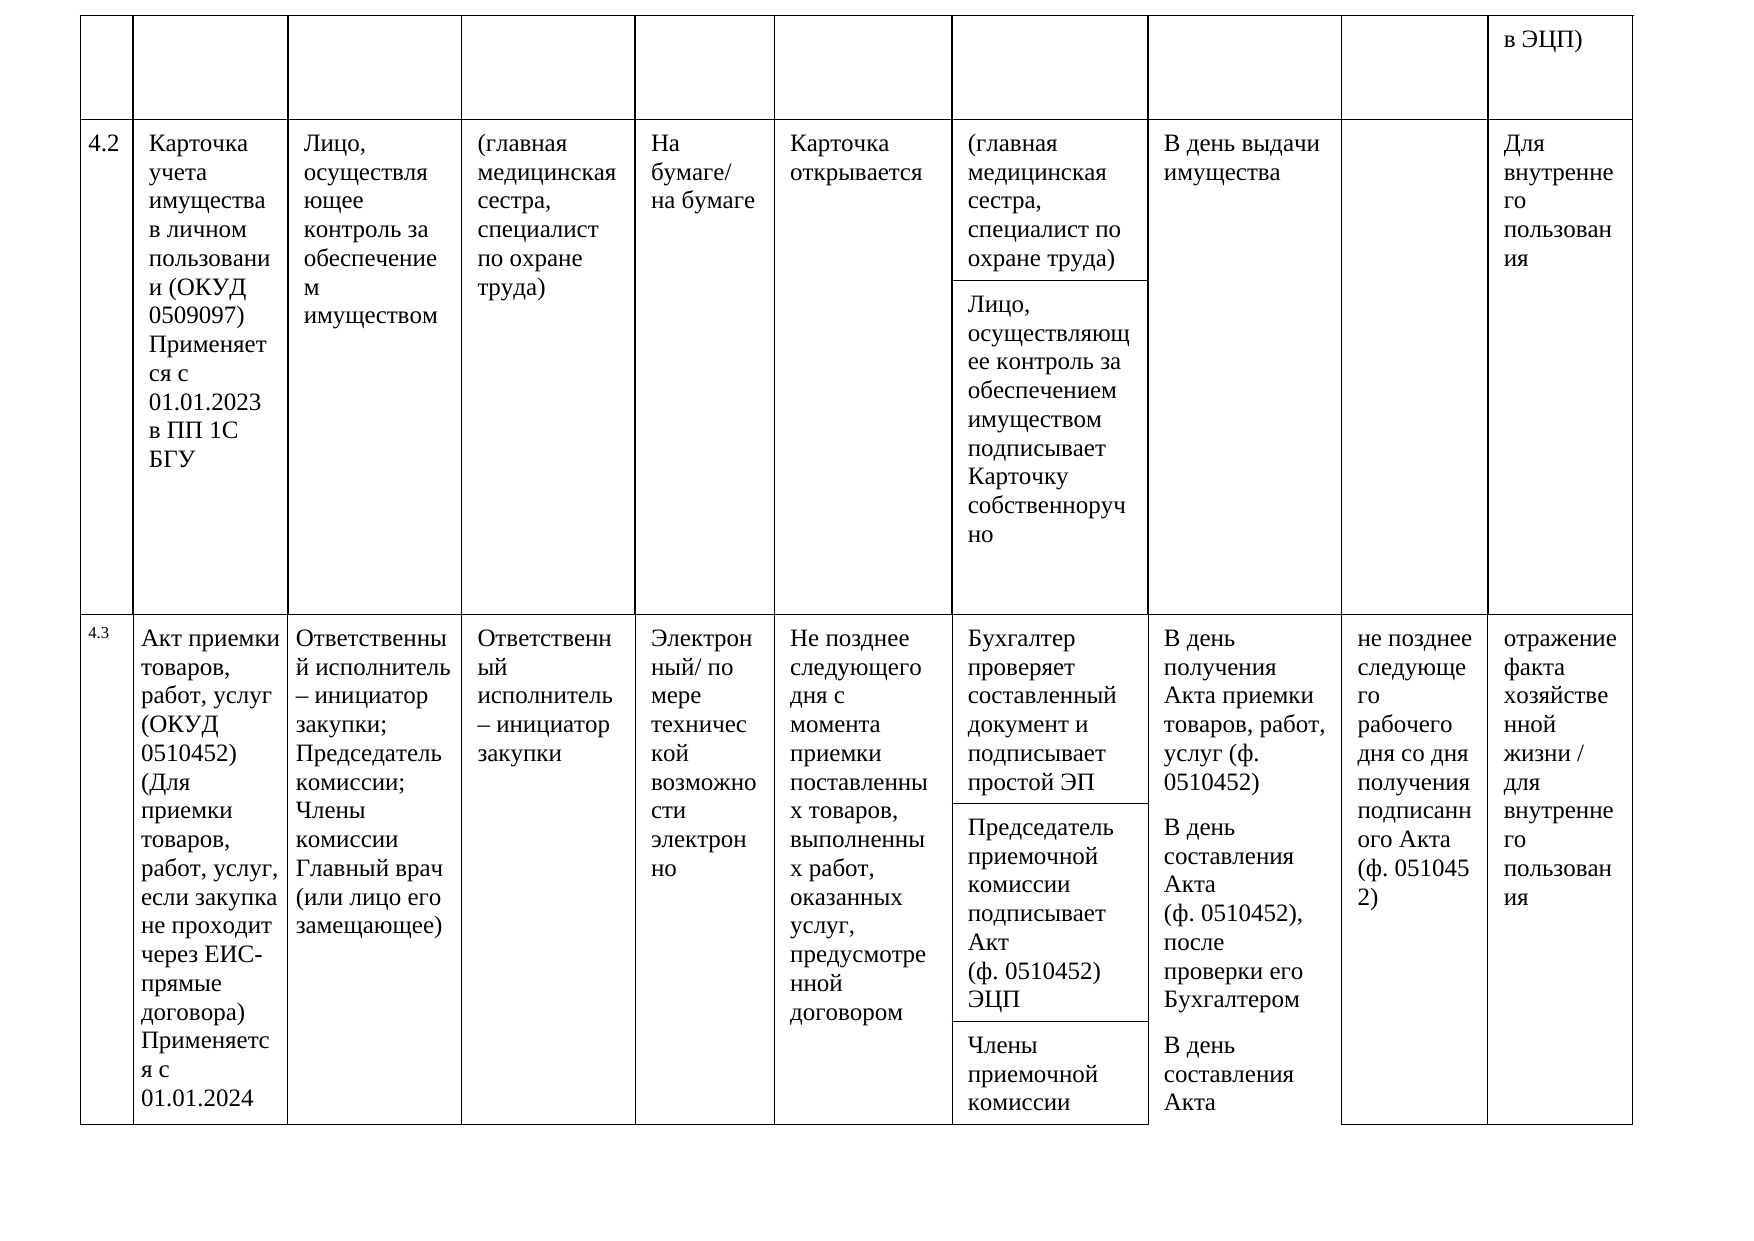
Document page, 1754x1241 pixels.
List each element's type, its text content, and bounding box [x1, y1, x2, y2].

table_cell Не позднее следующего дня с момента приемки поставленных товаров, выполненных работ, оказанных услуг, предусмотренной договором [775, 615, 952, 1124]
table_cell Ответственный исполнитель – инициатор закупки; Председатель комиссии; Члены комиссии Главный врач (или лицо его замещающее) [288, 615, 461, 1124]
table_cell Лицо, осуществляющее контроль за обеспечением имуществом [289, 120, 461, 613]
table_cell (главная медицинская сестра, специалист по охране труда) [462, 120, 634, 613]
table_cell (главная медицинская сестра, специалист по охране труда) [953, 120, 1147, 279]
table_cell Карточка учета имущества в личном пользовании (ОКУД 0509097) Применяется с 01.01.2023 в ПП 1С БГУ [134, 120, 287, 613]
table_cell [1149, 1021, 1341, 1124]
table_cell В день получения Акта приемки товаров, работ, услуг (ф. 0510452) [1149, 615, 1341, 803]
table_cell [953, 1022, 1148, 1124]
table_cell отражение факта хозяйственной жизни / для внутреннего пользования [1488, 615, 1632, 1124]
table_cell Бухгалтер проверяет составленный документ и подписывает простой ЭП [953, 615, 1148, 803]
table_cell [1149, 803, 1341, 1021]
table_cell Ответственный исполнитель – инициатор закупки [462, 615, 635, 1124]
table_cell не позднее следующего рабочего дня со дня получения подписанного Акта (ф. 0510452) [1342, 615, 1487, 1124]
table_cell 4.2 [81, 120, 132, 613]
table_cell Электронный/ по мере технической возможности электронно [636, 615, 774, 1124]
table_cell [953, 16, 1147, 119]
table_cell [1342, 120, 1487, 613]
table_cell 4.3 [81, 615, 133, 1124]
table_cell Карточка открывается [775, 120, 951, 613]
table_cell На бумаге/ на бумаге [636, 120, 774, 613]
table_cell Лицо, осуществляющее контроль за обеспечением имуществом подписывает Карточку собственноручно [953, 281, 1147, 613]
table_cell Акт приемки товаров, работ, услуг (ОКУД 0510452) (Для приемки товаров, работ, услуг, если закупка не проходит через ЕИС-прямые договора) Применяется с 01.01.2024 по мере технической возможности ПП 1С БГУ [134, 615, 287, 1124]
table_cell Для внутреннего пользования [1489, 120, 1632, 613]
table_cell В день выдачи имущества [1149, 120, 1341, 613]
table_cell Председатель приемочной комиссии подписывает Акт (ф. 0510452) ЭЦП [953, 804, 1148, 1021]
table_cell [1149, 16, 1341, 119]
